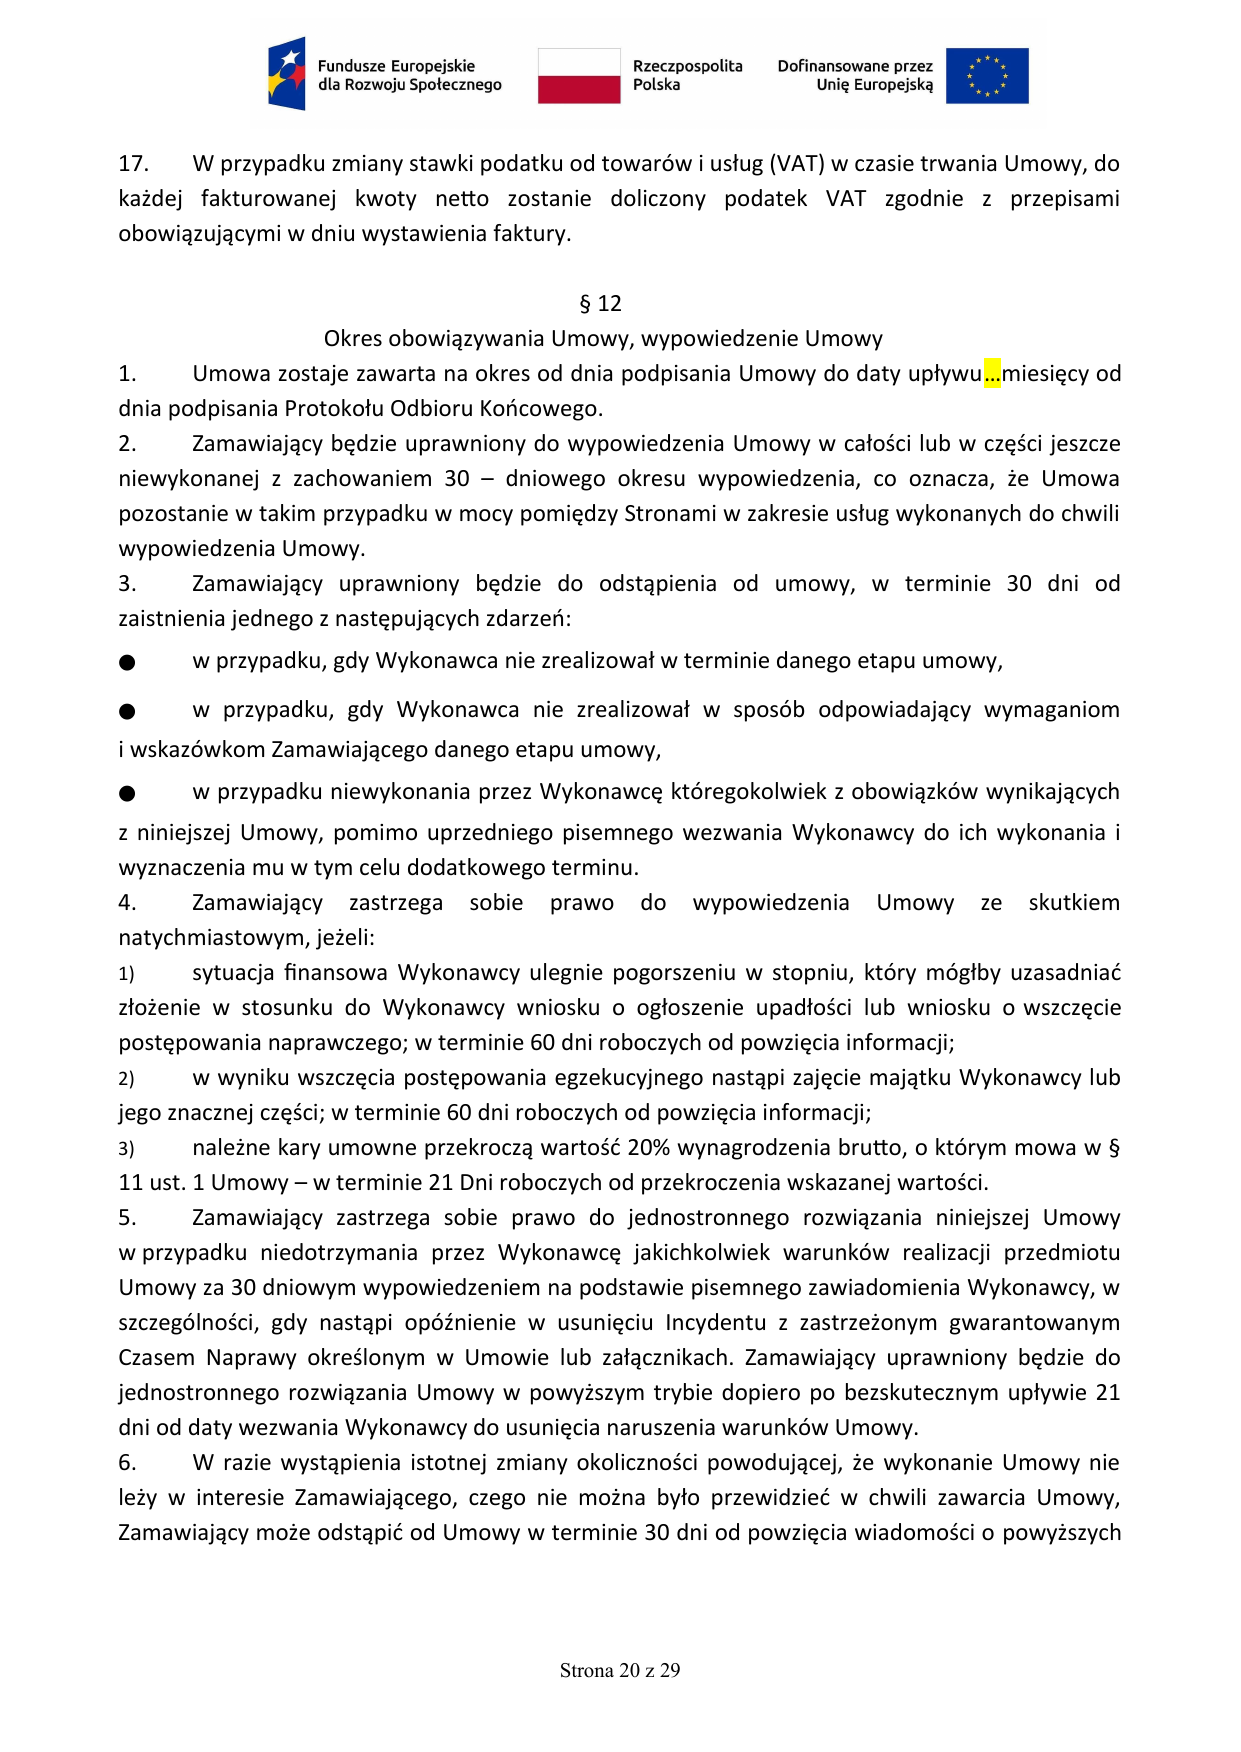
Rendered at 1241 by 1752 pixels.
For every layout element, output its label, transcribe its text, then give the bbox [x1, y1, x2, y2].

list Zamawiający zastrzega sobie prawo do wypowiedzenia Umowy ze skutkiem natychmiastowym, jeżeli: [118, 886, 1122, 952]
picture [250, 18, 1047, 129]
list w wyniku wszczęcia postępowania egzekucyjnego nastąpi zajęcie majątku Wykonawcy lub jego znacznej części; w terminie 60 dni roboczych od powzięcia informacji; [118, 1061, 1122, 1127]
list w przypadku, gdy Wykonawca nie zrealizował w sposób odpowiadający wymaganiom i wskazówkom Zamawiającego danego etapu umowy, [118, 687, 1122, 764]
list w przypadku niewykonania przez Wykonawcę któregokolwiek z obowiązków wynikających z niniejszej Umowy, pomimo uprzedniego pisemnego wezwania Wykonawcy do ich wykonania i wyznaczenia mu w tym celu dodatkowego terminu. [118, 769, 1122, 882]
list Zamawiający będzie uprawniony do wypowiedzenia Umowy w całości lub w części jeszcze niewykonanej z zachowaniem 30 – dniowego okresu wypowiedzenia, co oznacza, że Umowa pozostanie w takim przypadku w mocy pomiędzy Stronami w zakresie usług wykonanych do chwili wypowiedzenia Umowy. [118, 428, 1122, 563]
list Umowa zostaje zawarta na okres od dnia podpisania Umowy do daty upływu…miesięcy od dnia podpisania Protokołu Odbioru Końcowego. [118, 358, 1122, 423]
text § 12 Okres obowiązywania Umowy, wypowiedzenie Umowy [118, 253, 1089, 353]
list w przypadku, gdy Wykonawca nie zrealizował w terminie danego etapu umowy, [118, 638, 1122, 680]
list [118, 1446, 1122, 1547]
list Zamawiający zastrzega sobie prawo do jednostronnego rozwiązania niniejszej Umowy w przypadku niedotrzymania przez Wykonawcę jakichkolwiek warunków realizacji przedmiotu Umowy za 30 dniowym wypowiedzeniem na podstawie pisemnego zawiadomienia Wykonawcy, w szczególności, gdy nastąpi opóźnienie w usunięciu Incydentu z zastrzeżonym gwarantowanym Czasem Naprawy określonym w Umowie lub załącznikach. Zamawiający uprawniony będzie do jednostronnego rozwiązania Umowy w powyższym trybie dopiero po bezskutecznym upływie 21 dni od daty wezwania Wykonawcy do usunięcia naruszenia warunków Umowy. [118, 1201, 1122, 1442]
list sytuacja finansowa Wykonawcy ulegnie pogorszeniu w stopniu, który mógłby uzasadniać złożenie w stosunku do Wykonawcy wniosku o ogłoszenie upadłości lub wniosku o wszczęcie postępowania naprawczego; w terminie 60 dni roboczych od powzięcia informacji; [118, 956, 1122, 1057]
list należne kary umowne przekroczą wartość 20% wynagrodzenia brutto, o którym mowa w § 11 ust. 1 Umowy – w terminie 21 Dni roboczych od przekroczenia wskazanej wartości. [118, 1131, 1122, 1197]
list Zamawiający uprawniony będzie do odstąpienia od umowy, w terminie 30 dni od zaistnienia jednego z następujących zdarzeń: [118, 568, 1122, 633]
list W przypadku zmiany stawki podatku od towarów i usług (VAT) w czasie trwania Umowy, do każdej fakturowanej kwoty netto zostanie doliczony podatek VAT zgodnie z przepisami obowiązującymi w dniu wystawienia faktury. [118, 148, 1122, 248]
